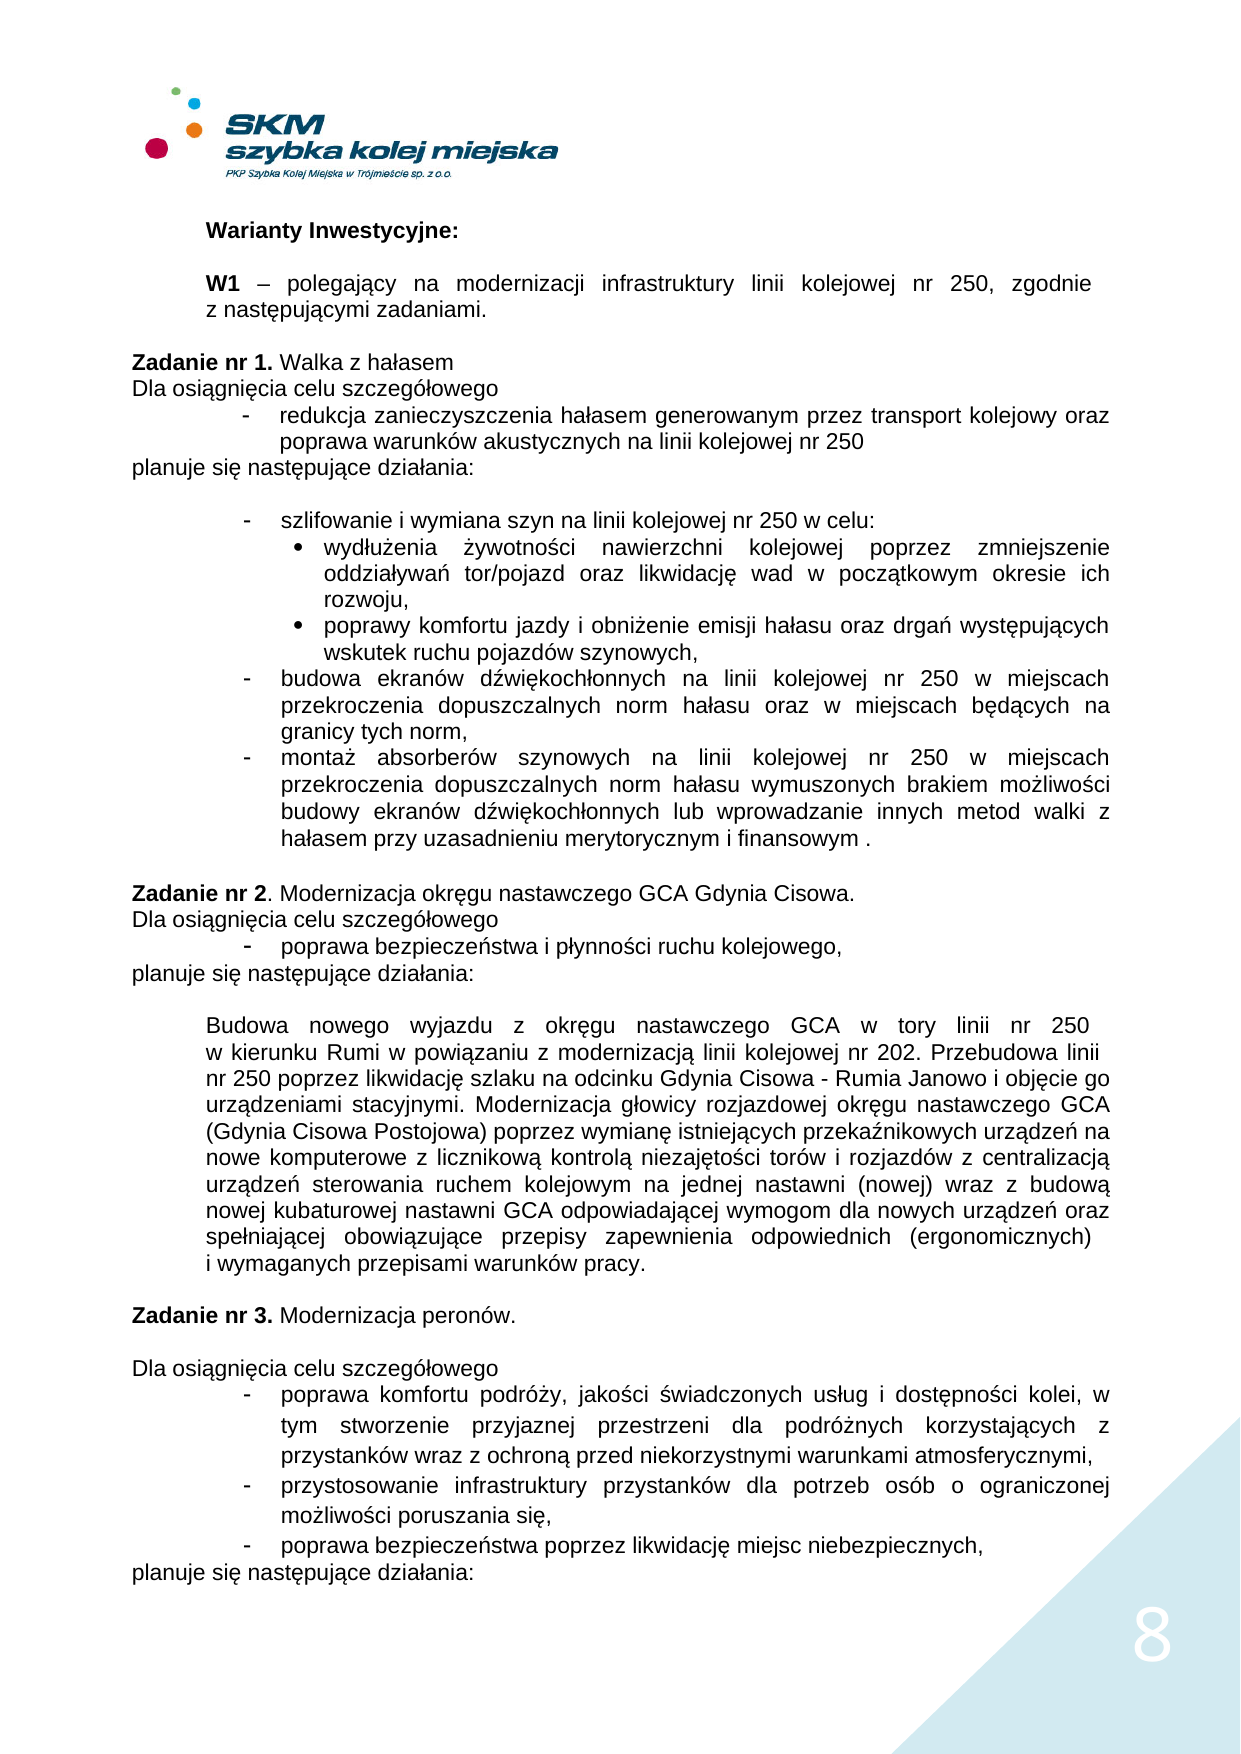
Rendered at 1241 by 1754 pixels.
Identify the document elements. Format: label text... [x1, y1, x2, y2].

list poprawy komfortu jazdy i obniżenie emisji hałasu oraz drgań występujących wskutek ruchu pojazdów szynowych, [294, 612, 1110, 665]
list przystosowanie infrastruktury przystanków dla potrzeb osób o ograniczonej możliwości poruszania się, [243, 1472, 1110, 1528]
text planuje się następujące działania: [132, 960, 1110, 986]
text Dla osiągnięcia celu szczegółowego [132, 1355, 1110, 1381]
text W1 – polegający na modernizacji infrastruktury linii kolejowej nr 250, zgodnie z następującymi zadaniami. [206, 270, 1110, 323]
list wydłużenia żywotności nawierzchni kolejowej poprzez zmniejszenie oddziaływań tor/pojazd oraz likwidację wad w początkowym okresie ich rozwoju, [294, 533, 1110, 612]
list poprawa komfortu podróży, jakości świadczonych usług i dostępności kolei, w tym stworzenie przyjaznej przestrzeni dla podróżnych korzystających z przystanków wraz z ochroną przed niekorzystnymi warunkami atmosferycznymi, [243, 1381, 1110, 1468]
list montaż absorberów szynowych na linii kolejowej nr 250 w miejscach przekroczenia dopuszczalnych norm hałasu wymuszonych brakiem możliwości budowy ekranów dźwiękochłonnych lub wprowadzanie innych metod walki z hałasem przy uzasadnieniu merytorycznym i finansowym . [243, 744, 1110, 851]
list szlifowanie i wymiana szyn na linii kolejowej nr 250 w celu: [243, 507, 1110, 533]
text Dla osiągnięcia celu szczegółowego [132, 906, 1110, 933]
text Budowa nowego wyjazdu z okręgu nastawczego GCA w tory linii nr 250 w kierunku Rumi w powiązaniu z modernizacją linii kolejowej nr 202. Przebudowa linii nr 250 poprzez likwidację szlaku na odcinku Gdynia Cisowa - Rumia Janowo i objęcie go urządzeniami stacyjnymi. Modernizacja głowicy rozjazdowej okręgu nastawczego GCA (Gdynia Cisowa Postojowa) poprzez wymianę istniejących przekaźnikowych urządzeń na nowe komputerowe z licznikową kontrolą niezajętości torów i rozjazdów z centralizacją urządzeń sterowania ruchem kolejowym na jednej nastawni (nowej) wraz z budową nowej kubaturowej nastawni GCA odpowiadającej wymogom dla nowych urządzeń oraz spełniającej obowiązujące przepisy zapewnienia odpowiednich (ergonomicznych) i wymaganych przepisami warunków pracy. [206, 1012, 1110, 1276]
list redukcja zanieczyszczenia hałasem generowanym przez transport kolejowy oraz poprawa warunków akustycznych na linii kolejowej nr 250 [242, 402, 1110, 454]
picture [131, 73, 574, 189]
text Zadanie nr 2. Modernizacja okręgu nastawczego GCA Gdynia Cisowa. [132, 880, 1110, 906]
list poprawa bezpieczeństwa i płynności ruchu kolejowego, [243, 933, 1110, 960]
text Warianty Inwestycyjne: [206, 217, 1110, 243]
text planuje się następujące działania: [132, 454, 1110, 481]
text Zadanie nr 3. Modernizacja peronów. [132, 1302, 1110, 1329]
text Zadanie nr 1. Walka z hałasem [132, 349, 1110, 375]
text planuje się następujące działania: [132, 1559, 1110, 1585]
text Dla osiągnięcia celu szczegółowego [132, 375, 1110, 402]
list poprawa bezpieczeństwa poprzez likwidację miejsc niebezpiecznych, [243, 1532, 1110, 1559]
list budowa ekranów dźwiękochłonnych na linii kolejowej nr 250 w miejscach przekroczenia dopuszczalnych norm hałasu oraz w miejscach będących na granicy tych norm, [243, 665, 1110, 744]
